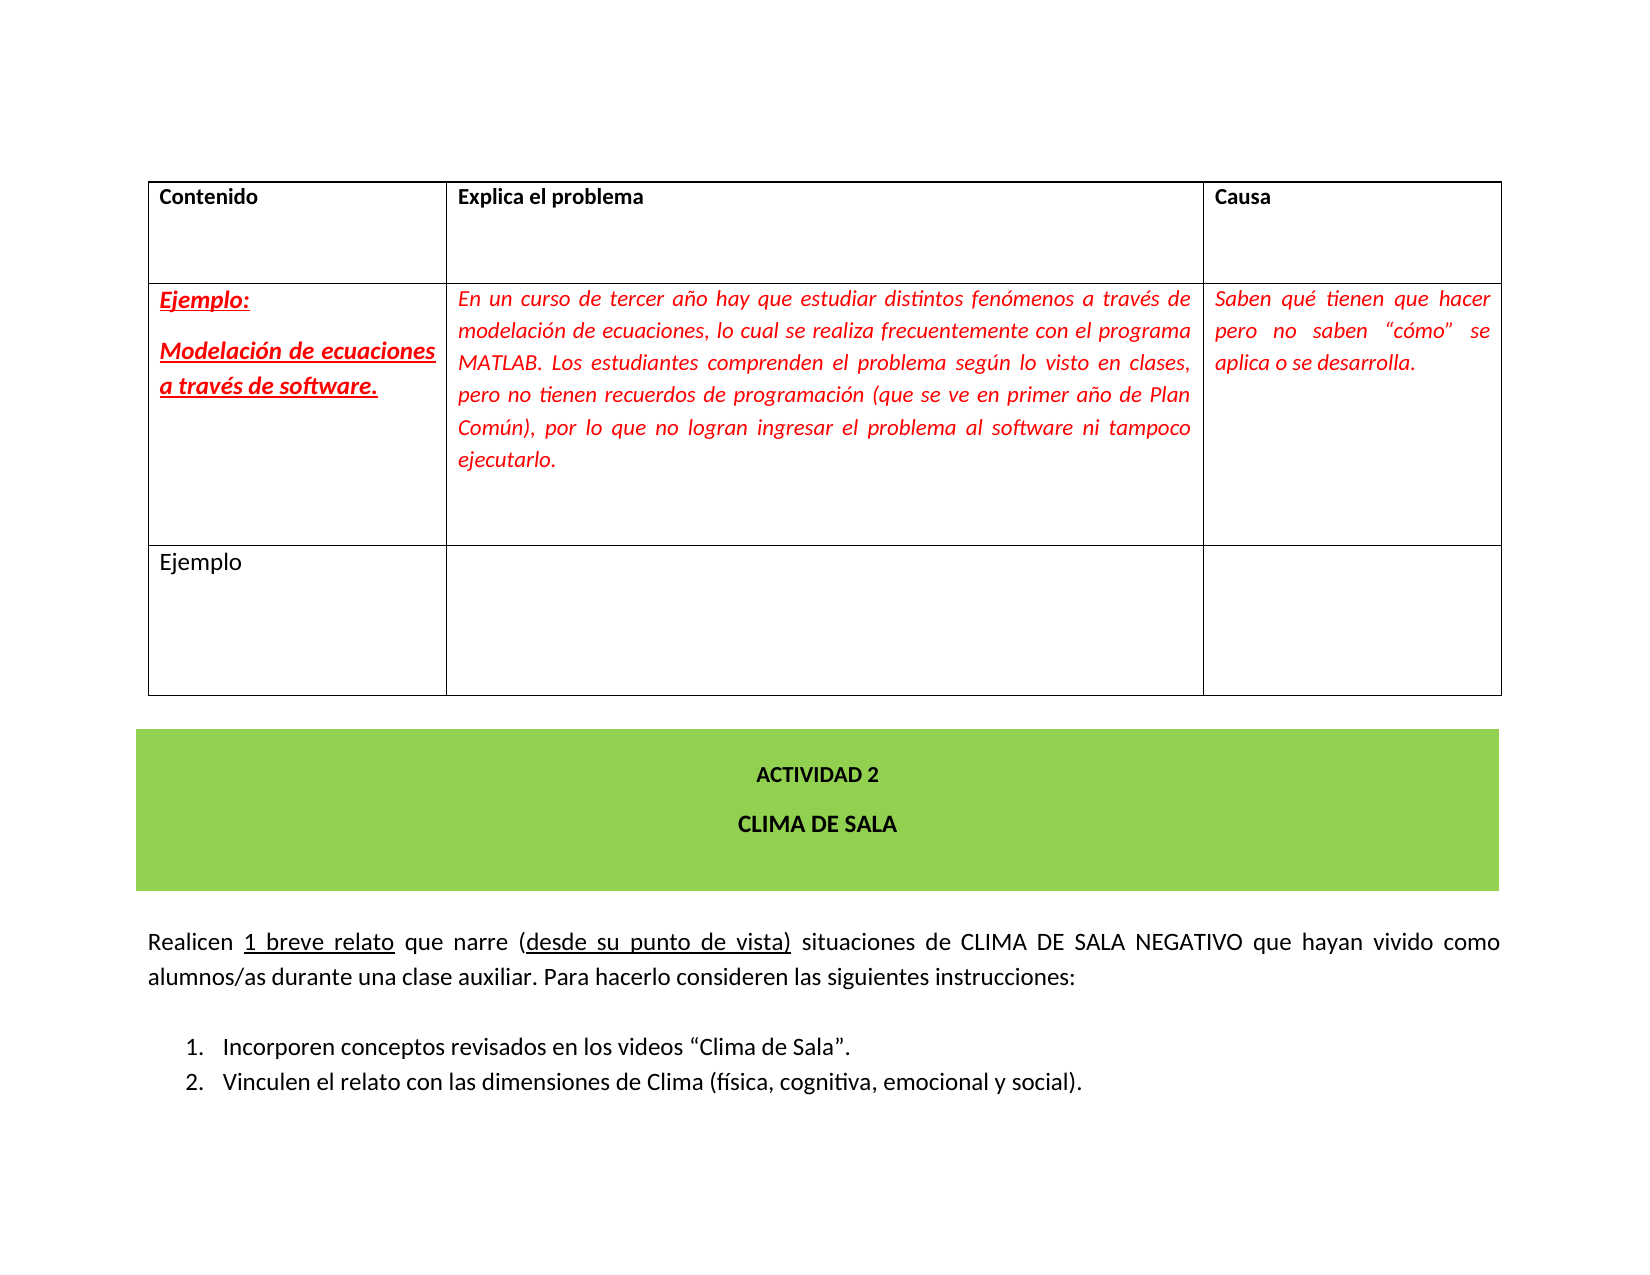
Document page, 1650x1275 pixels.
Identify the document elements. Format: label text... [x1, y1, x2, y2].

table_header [136, 130, 1514, 696]
text Realicen 1 breve relato que narre (desde su punto de vista) situaciones de CLIMA DE SALA NEGATIVO que hayan vivido como alumnos/as durante una clase auxiliar. Para hacerlo consideren las siguientes instrucciones: [148, 926, 1502, 992]
list Vinculen el relato con las dimensiones de Clima (física, cognitiva, emocional y social). [185, 1066, 1502, 1097]
table_header ACTIVIDAD 2 CLIMA DE SALA [136, 729, 1499, 891]
list Incorporen conceptos revisados en los videos “Clima de Sala”. [185, 1031, 1502, 1062]
